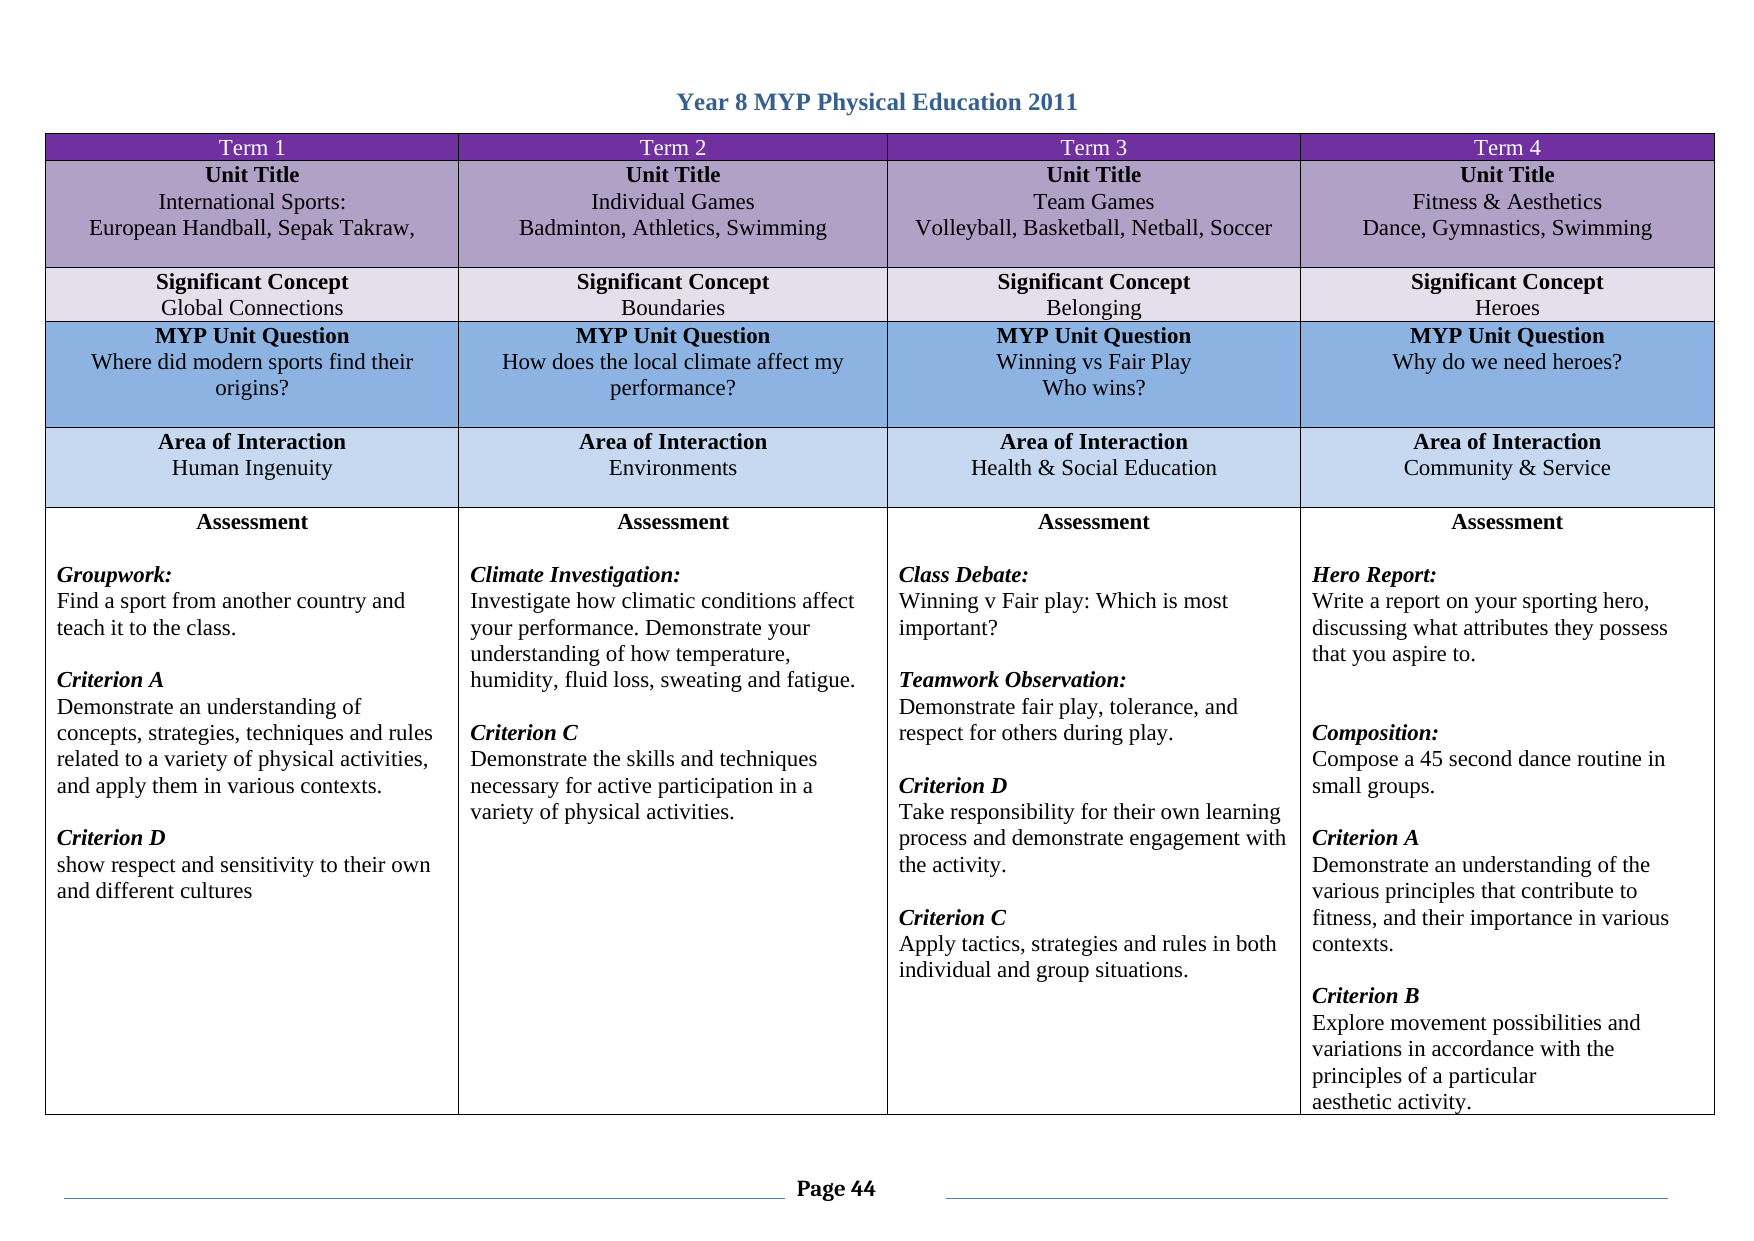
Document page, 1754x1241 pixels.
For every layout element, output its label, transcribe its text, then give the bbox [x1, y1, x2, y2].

table_header Term 2 [459, 134, 887, 160]
table_cell Significant Concept Belonging [888, 268, 1300, 321]
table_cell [1301, 508, 1714, 1114]
table_cell Area of Interaction Health & Social Education [888, 428, 1300, 507]
table_cell Significant Concept Boundaries [459, 268, 887, 321]
table_header Term 1 [46, 134, 458, 160]
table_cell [46, 508, 458, 1114]
table_cell MYP Unit Question Winning vs Fair Play Who wins? [888, 322, 1300, 427]
table_cell Unit Title Fitness & Aesthetics Dance, Gymnastics, Swimming [1301, 161, 1714, 267]
table_cell Unit Title International Sports: European Handball, Sepak Takraw, [46, 161, 458, 267]
table_cell Unit Title Individual Games Badminton, Athletics, Swimming [459, 161, 887, 267]
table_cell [459, 508, 887, 1114]
table_cell MYP Unit Question Where did modern sports find their origins? [46, 322, 458, 427]
table_cell Unit Title Team Games Volleyball, Basketball, Netball, Soccer [888, 161, 1300, 267]
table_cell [888, 508, 1300, 1114]
table_cell MYP Unit Question Why do we need heroes? [1301, 322, 1714, 427]
subtitle Year 8 MYP Physical Education 2011 [75, 87, 1679, 116]
table_header Term 4 [1301, 134, 1714, 160]
table_cell Area of Interaction Community & Service [1301, 428, 1714, 507]
table_cell Area of Interaction Environments [459, 428, 887, 507]
table_cell Area of Interaction Human Ingenuity [46, 428, 458, 507]
table_header Term 3 [888, 134, 1300, 160]
table_cell Significant Concept Heroes [1301, 268, 1714, 321]
table_cell Significant Concept Global Connections [46, 268, 458, 321]
table_cell MYP Unit Question How does the local climate affect my performance? [459, 322, 887, 427]
